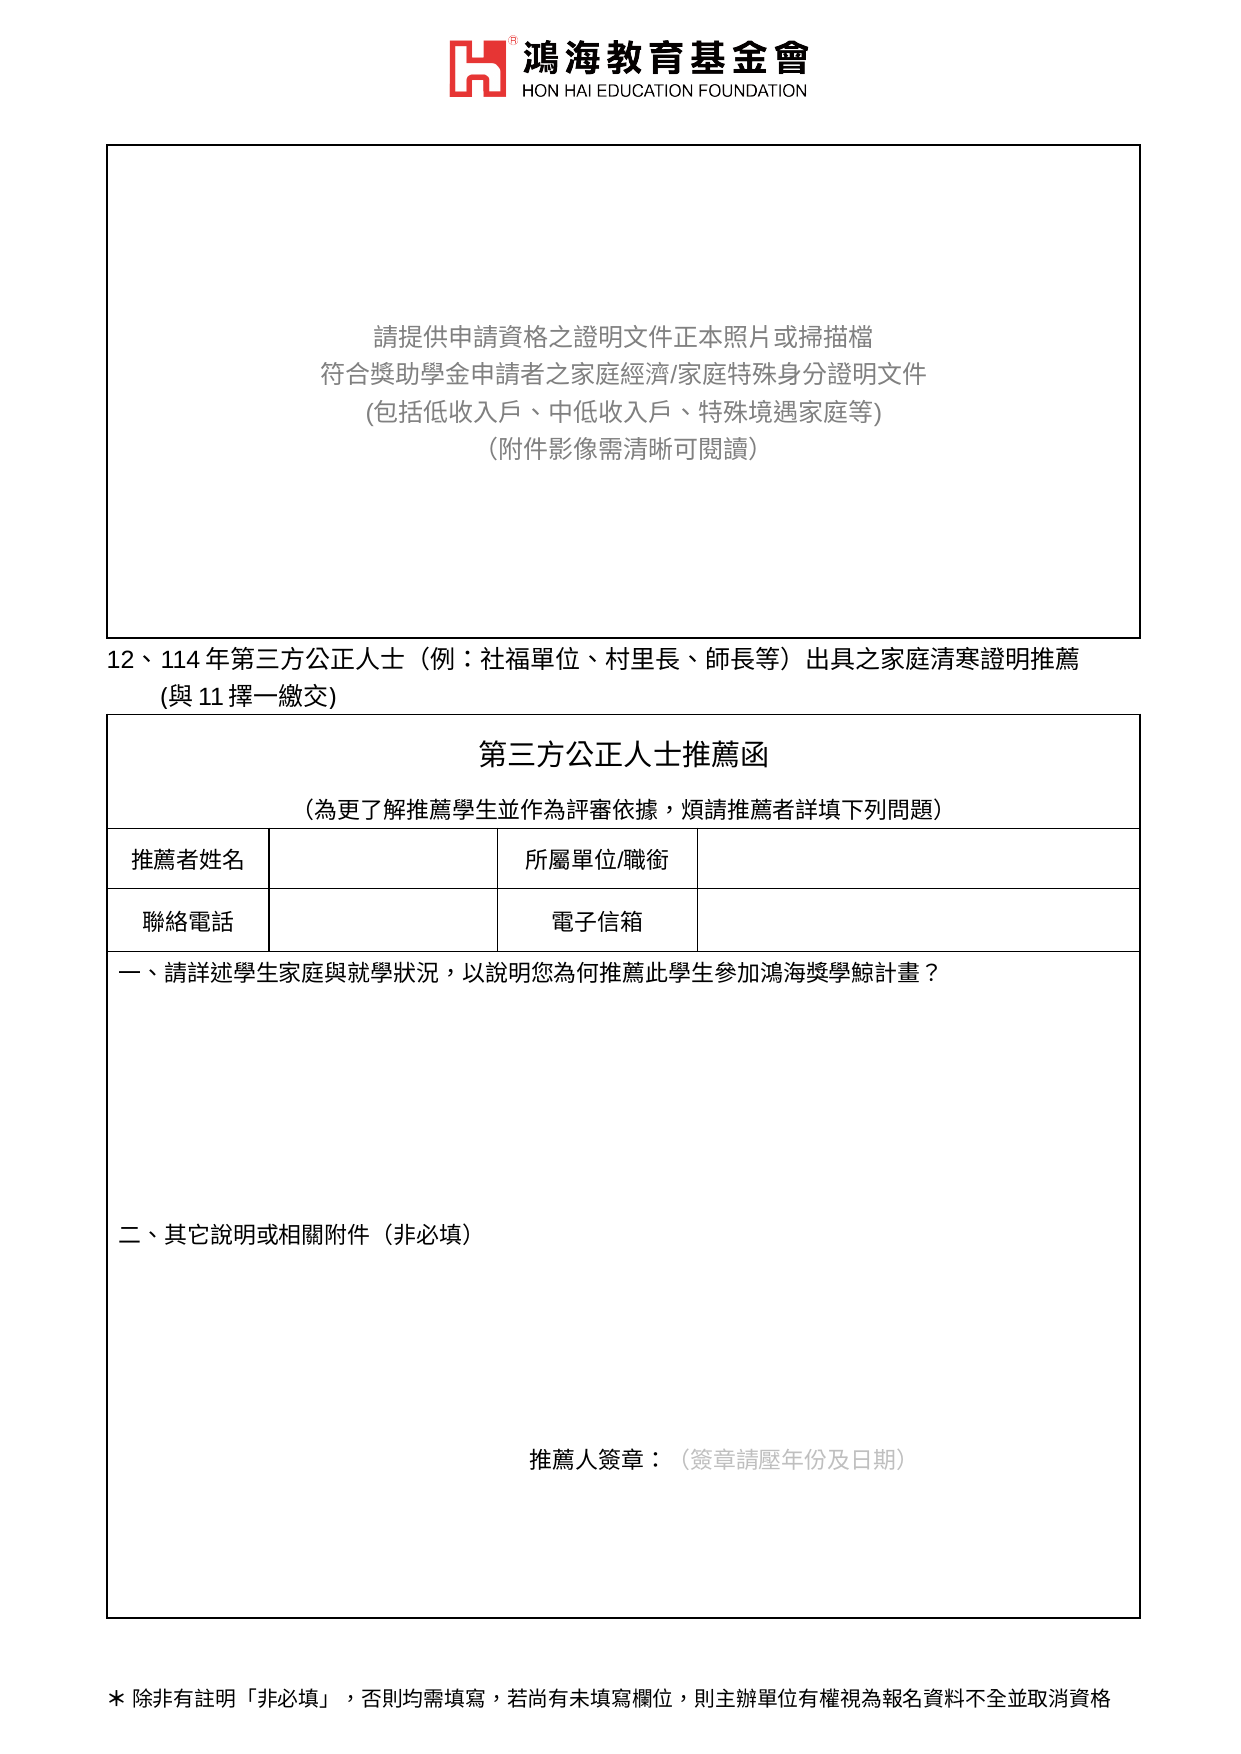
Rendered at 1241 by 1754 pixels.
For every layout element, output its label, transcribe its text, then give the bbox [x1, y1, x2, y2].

table_cell 聯絡電話 [108, 889, 268, 951]
table_cell [698, 889, 1139, 951]
table_header 請提供申請資格之證明文件正本照片或掃描檔 符合獎助學金申請者之家庭經濟/家庭特殊身分證明文件 (包括低收入戶、中低收入戶、特殊境遇家庭等) （附件影像需清晰可閱讀） [108, 146, 1139, 637]
table_cell 推薦者姓名 [108, 829, 268, 888]
picture [449, 35, 809, 97]
table_header 第三方公正人士推薦函 （為更了解推薦學生並作為評審依據，煩請推薦者詳填下列問題） [108, 715, 1139, 828]
table_cell 所屬單位/職銜 [498, 829, 697, 888]
table_cell 一、請詳述學生家庭與就學狀況，以說明您為何推薦此學生參加鴻海獎學鯨計畫？ 二、其它說明或相關附件（非必填） 推薦人簽章：（簽章請壓年份及日期） [108, 952, 1139, 1617]
table_cell [270, 829, 497, 888]
table_cell [270, 889, 497, 951]
table_cell [698, 829, 1139, 888]
table_cell 電子信箱 [498, 889, 697, 951]
list 114年第三方公正人士（例：社福單位、村里長、師長等）出具之家庭清寒證明推薦 (與11擇一繳交) [106, 638, 1152, 713]
